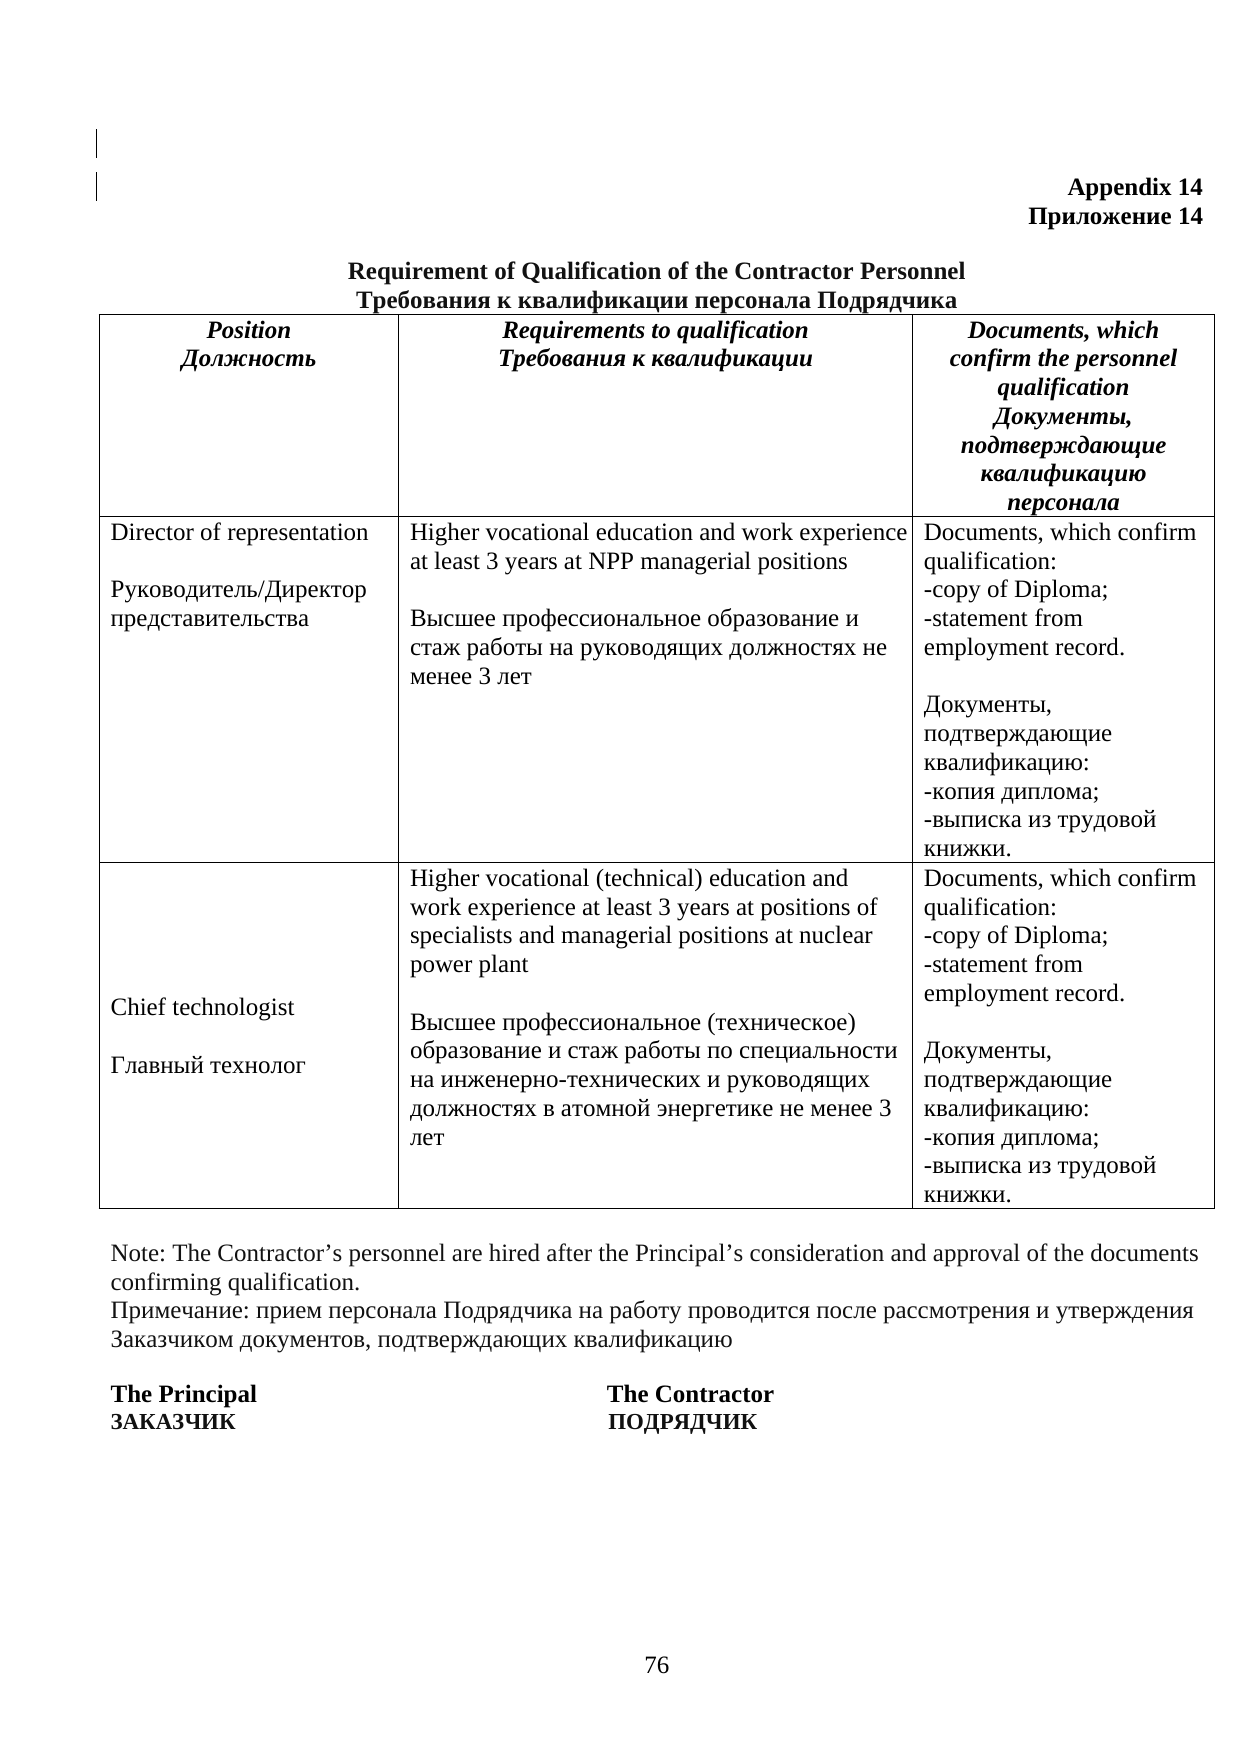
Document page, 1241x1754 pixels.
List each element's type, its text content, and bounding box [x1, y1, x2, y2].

text Note: The Contractor’s personnel are hired after the Principal’s consideration and approval of the documents confirming qualification. [110, 1238, 1203, 1295]
table_header Documents, which confirm the personnel qualification Документы, подтверждающие квалификацию персонала [913, 315, 1214, 516]
table_cell Documents, which confirm qualification: -copy of Diploma; -statement from employment record. Документы, подтверждающие квалификацию: -копия диплома; -выписка из трудовой книжки. [913, 517, 1214, 862]
table_cell Director of representation Руководитель/Директор представительства [100, 517, 398, 862]
table_header Requirements to qualification Требования к квалификации [399, 315, 912, 516]
text Требования к квалификации персонала Подрядчика [110, 285, 1203, 314]
table_cell Higher vocational education and work experience at least 3 years at NPP managerial positions Высшее профессиональное образование и стаж работы на руководящих должностях не менее 3 лет [399, 517, 912, 862]
text Примечание: прием персонала Подрядчика на работу проводится после рассмотрения и утверждения Заказчиком документов, подтверждающих квалификацию [110, 1295, 1203, 1353]
text The Principal The Contractor [110, 1379, 1203, 1408]
table_header Position Должность [100, 315, 398, 516]
text Appendix 14 [110, 172, 1203, 201]
table_cell Chief technologist Главный технолог [100, 863, 398, 1208]
table_cell Higher vocational (technical) education and work experience at least 3 years at positions of specialists and managerial positions at nuclear power plant Высшее профессиональное (техническое) образование и стаж работы по специальности на инженерно-технических и руководящих должностях в атомной энергетике не менее 3 лет [399, 863, 912, 1208]
text Приложение 14 [110, 201, 1203, 230]
text Requirement of Qualification of the Contractor Personnel [110, 256, 1203, 285]
table_cell Documents, which confirm qualification: -copy of Diploma; -statement from employment record. Документы, подтверждающие квалификацию: -копия диплома; -выписка из трудовой книжки. [913, 863, 1214, 1208]
text ЗАКАЗЧИК ПОДРЯДЧИК [110, 1408, 1203, 1434]
